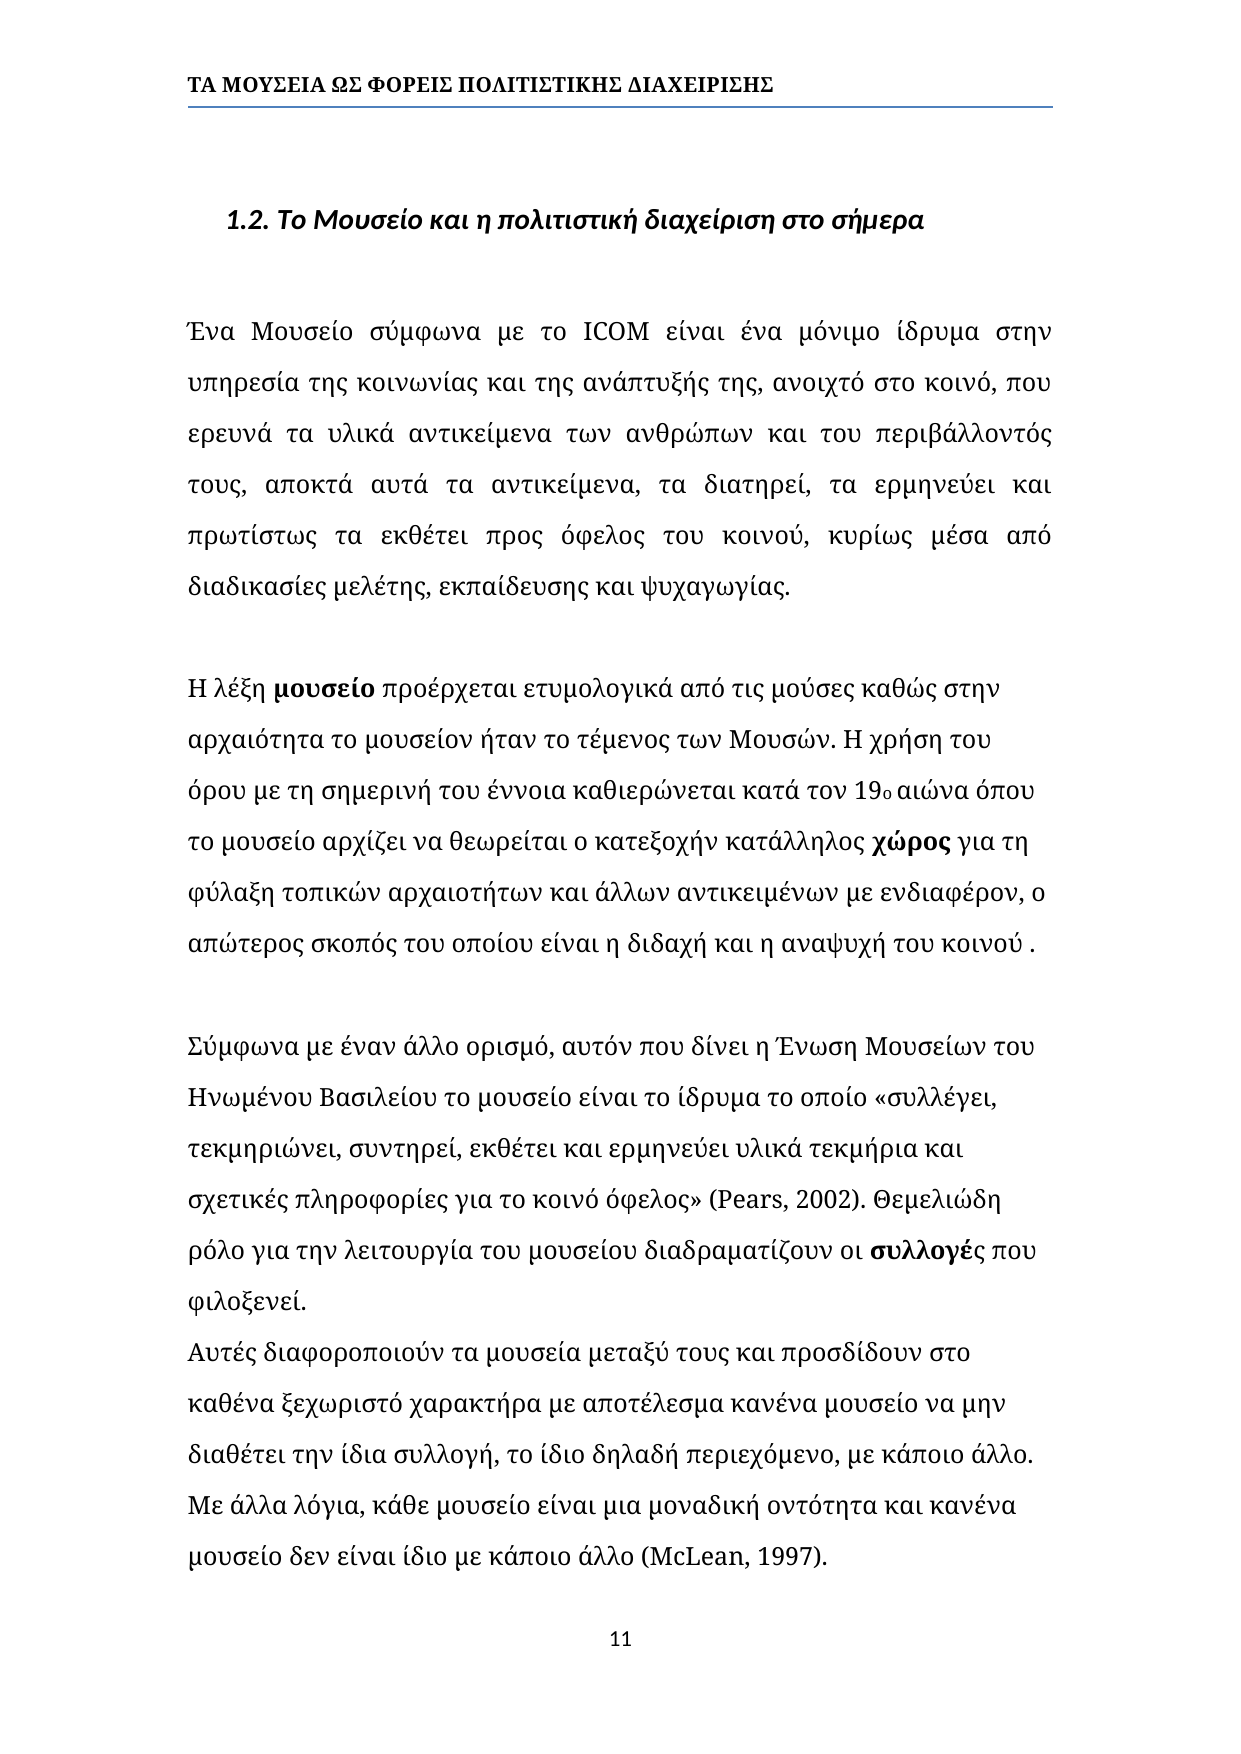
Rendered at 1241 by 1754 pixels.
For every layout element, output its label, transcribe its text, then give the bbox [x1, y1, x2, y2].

text Σύμφωνα με έναν άλλο ορισμό, αυτόν που δίνει η Ένωση Μουσείων του Ηνωμένου Βασιλείου το μουσείο είναι το ίδρυμα το οποίο «συλλέγει, τεκμηριώνει, συντηρεί, εκθέτει και ερμηνεύει υλικά τεκμήρια και σχετικές πληροφορίες για το κοινό όφελος» (Pears, 2002). Θεμελιώδη ρόλο για την λειτουργία του μουσείου διαδραματίζουν οι συλλογές που φιλοξενεί. [187, 1028, 1053, 1317]
text Ένα Μουσείο σύμφωνα με το ICOM είναι ένα μόνιμο ίδρυμα στην υπηρεσία της κοινωνίας και της ανάπτυξής της, ανοιχτό στο κοινό, που ερευνά τα υλικά αντικείμενα των ανθρώπων και του περιβάλλοντός τους, αποκτά αυτά τα αντικείμενα, τα διατηρεί, τα ερμηνεύει και πρωτίστως τα εκθέτει προς όφελος του κοινού, κυρίως μέσα από διαδικασίες μελέτης, εκπαίδευσης και ψυχαγωγίας. [187, 313, 1053, 603]
text Η λέξη μουσείο προέρχεται ετυμολογικά από τις μούσες καθώς στην αρχαιότητα το μουσείον ήταν το τέμενος των Μουσών. Η χρήση του όρου με τη σημερινή του έννοια καθιερώνεται κατά τον 19ο αιώνα όπου το μουσείο αρχίζει να θεωρείται ο κατεξοχήν κατάλληλος χώρος για τη φύλαξη τοπικών αρχαιοτήτων και άλλων αντικειμένων με ενδιαφέρον, ο απώτερος σκοπός του οποίου είναι η διδαχή και η αναψυχή του κοινού . [187, 671, 1053, 960]
text Αυτές διαφοροποιούν τα μουσεία μεταξύ τους και προσδίδουν στο καθένα ξεχωριστό χαρακτήρα με αποτέλεσμα κανένα μουσείο να μην διαθέτει την ίδια συλλογή, το ίδιο δηλαδή περιεχόμενο, με κάποιο άλλο. Με άλλα λόγια, κάθε μουσείο είναι μια μοναδική οντότητα και κανένα μουσείο δεν είναι ίδιο με κάποιο άλλο (McLean, 1997). [187, 1334, 1053, 1573]
subtitle 1.2. Το Μουσείο και η πολιτιστική διαχείριση στο σήμερα [225, 167, 1053, 236]
